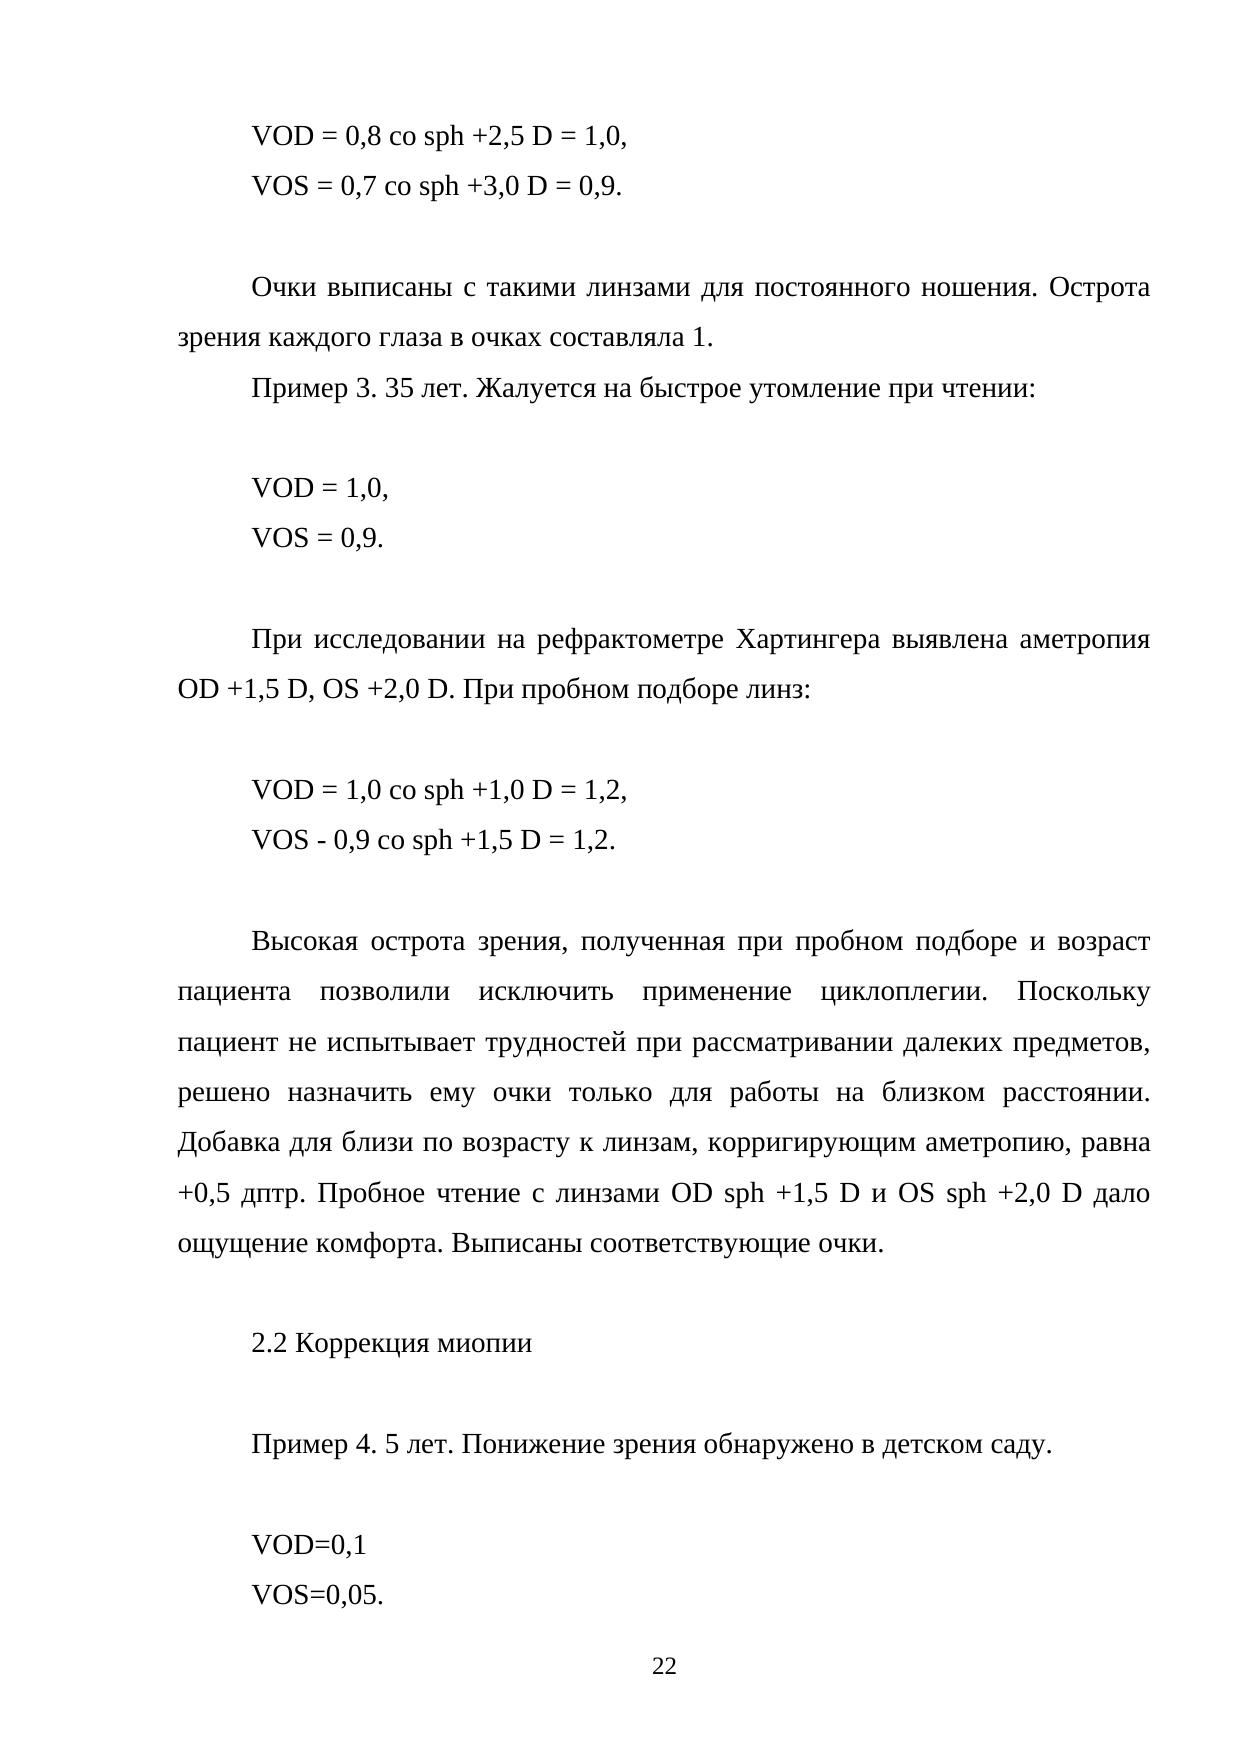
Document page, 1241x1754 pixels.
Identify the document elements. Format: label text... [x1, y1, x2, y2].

text При исследовании на рефрактометре Хартингера выявлена аметропия ОD +1,5 D, OS +2,0 D. При пробном подборе линз: [177, 621, 1152, 705]
text Очки выписаны с такими линзами для постоянного ношения. Острота зрения каждого глаза в очках составляла 1. [177, 269, 1152, 353]
text VOD = 1,0 со sph +1,0 D = 1,2, [177, 772, 1152, 806]
text VOS = 0,7 со sph +3,0 D = 0,9. [177, 168, 1152, 202]
text Высокая острота зрения, полученная при пробном подборе и возраст пациента позволили исключить применение циклоплегии. Поскольку пациент не испытывает трудностей при рассматривании далеких предметов, решено назначить ему очки только для работы на близком расстоянии. Добавка для близи по возрасту к линзам, корригирующим аметропию, равна +0,5 дптр. Пробное чтение с линзами ОD sph +1,5 D и OS sph +2,0 D дало ощущение комфорта. Выписаны соответствующие очки. [177, 923, 1152, 1258]
text VOD=0,1 [177, 1527, 1152, 1560]
text VOS=0,05. [177, 1577, 1152, 1611]
text VOS = 0,9. [177, 521, 1152, 554]
text Пример 4. 5 лет. Понижение зрения обнаружено в детском саду. [177, 1426, 1152, 1460]
text VOS - 0,9 со sph +1,5 D = 1,2. [177, 822, 1152, 856]
text 2.2 Коррекция миопии [177, 1326, 1152, 1359]
text VOD = 0,8 со sph +2,5 D = 1,0, [177, 118, 1152, 152]
text VOD = 1,0, [177, 470, 1152, 504]
text Пример 3. 35 лет. Жалуется на быстрое утомление при чтении: [177, 370, 1152, 403]
